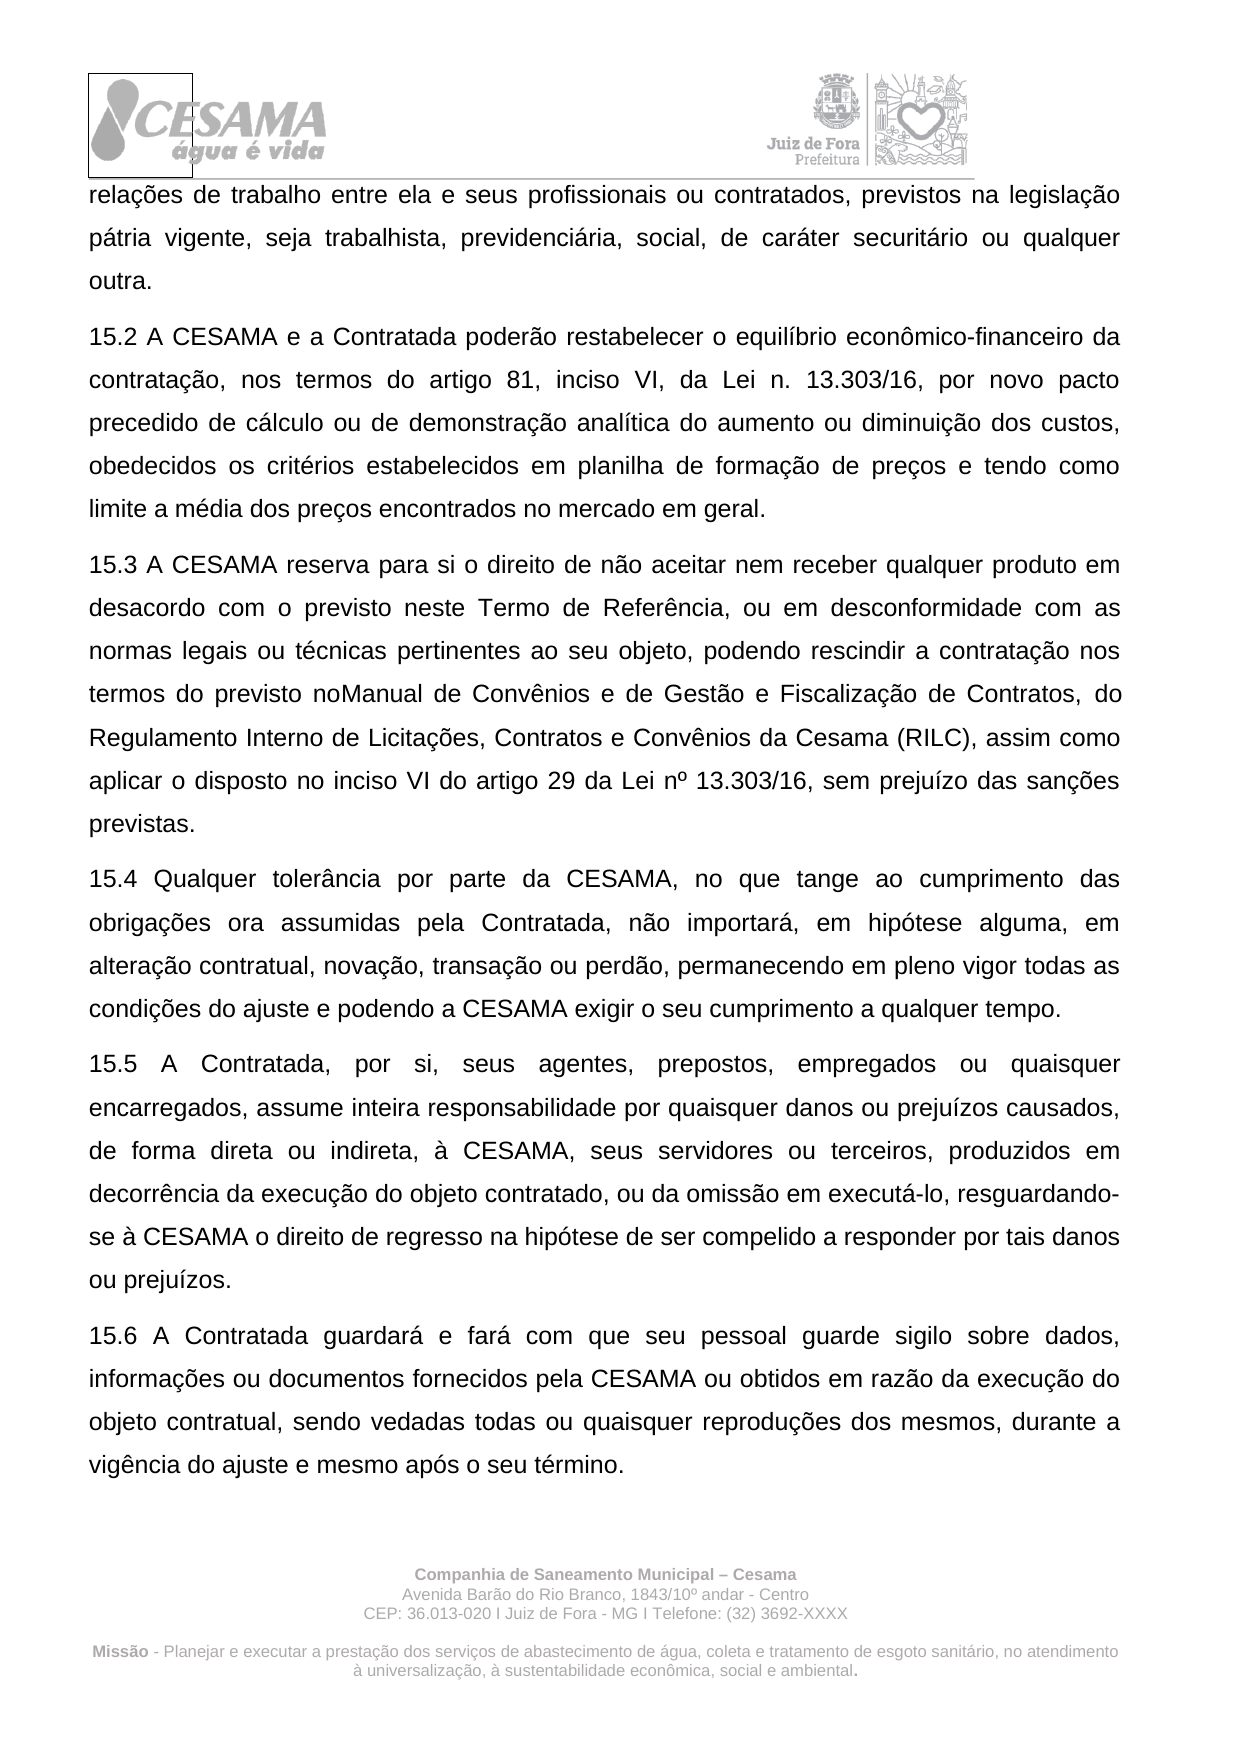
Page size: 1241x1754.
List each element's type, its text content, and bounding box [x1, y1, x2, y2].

text 15.6 A Contratada guardará e fará com que seu pessoal guarde sigilo sobre dados, informações ou documentos fornecidos pela CESAMA ou obtidos em razão da execução do objeto contratual, sendo vedadas todas ou quaisquer reproduções dos mesmos, durante a vigência do ajuste e mesmo após o seu término. [89, 1321, 1122, 1479]
text 15.5 A Contratada, por si, seus agentes, prepostos, empregados ou quaisquer encarregados, assume inteira responsabilidade por quaisquer danos ou prejuízos causados, de forma direta ou indireta, à CESAMA, seus servidores ou terceiros, produzidos em decorrência da execução do objeto contratado, ou da omissão em executá-lo, resguardando-se à CESAMA o direito de regresso na hipótese de ser compelido a responder por tais danos ou prejuízos. [89, 1049, 1122, 1294]
text 15.2 A CESAMA e a Contratada poderão restabelecer o equilíbrio econômico-financeiro da contratação, nos termos do artigo 81, inciso VI, da Lei n. 13.303/16, por novo pacto precedido de cálculo ou de demonstração analítica do aumento ou diminuição dos custos, obedecidos os critérios estabelecidos em planilha de formação de preços e tendo como limite a média dos preços encontrados no mercado em geral. [89, 322, 1122, 523]
picture [88, 73, 975, 180]
text 15.4 Qualquer tolerância por parte da CESAMA, no que tange ao cumprimento das obrigações ora assumidas pela Contratada, não importará, em hipótese alguma, em alteração contratual, novação, transação ou perdão, permanecendo em pleno vigor todas as condições do ajuste e podendo a CESAMA exigir o seu cumprimento a qualquer tempo. [89, 864, 1122, 1022]
text 15.3 A CESAMA reserva para si o direito de não aceitar nem receber qualquer produto em desacordo com o previsto neste Termo de Referência, ou em desconformidade com as normas legais ou técnicas pertinentes ao seu objeto, podendo rescindir a contratação nos termos do previsto noManual de Convênios e de Gestão e Fiscalização de Contratos, do Regulamento Interno de Licitações, Contratos e Convênios da Cesama (RILC), assim como aplicar o disposto no inciso VI do artigo 29 da Lei nº 13.303/16, sem prejuízo das sanções previstas. [89, 550, 1122, 837]
